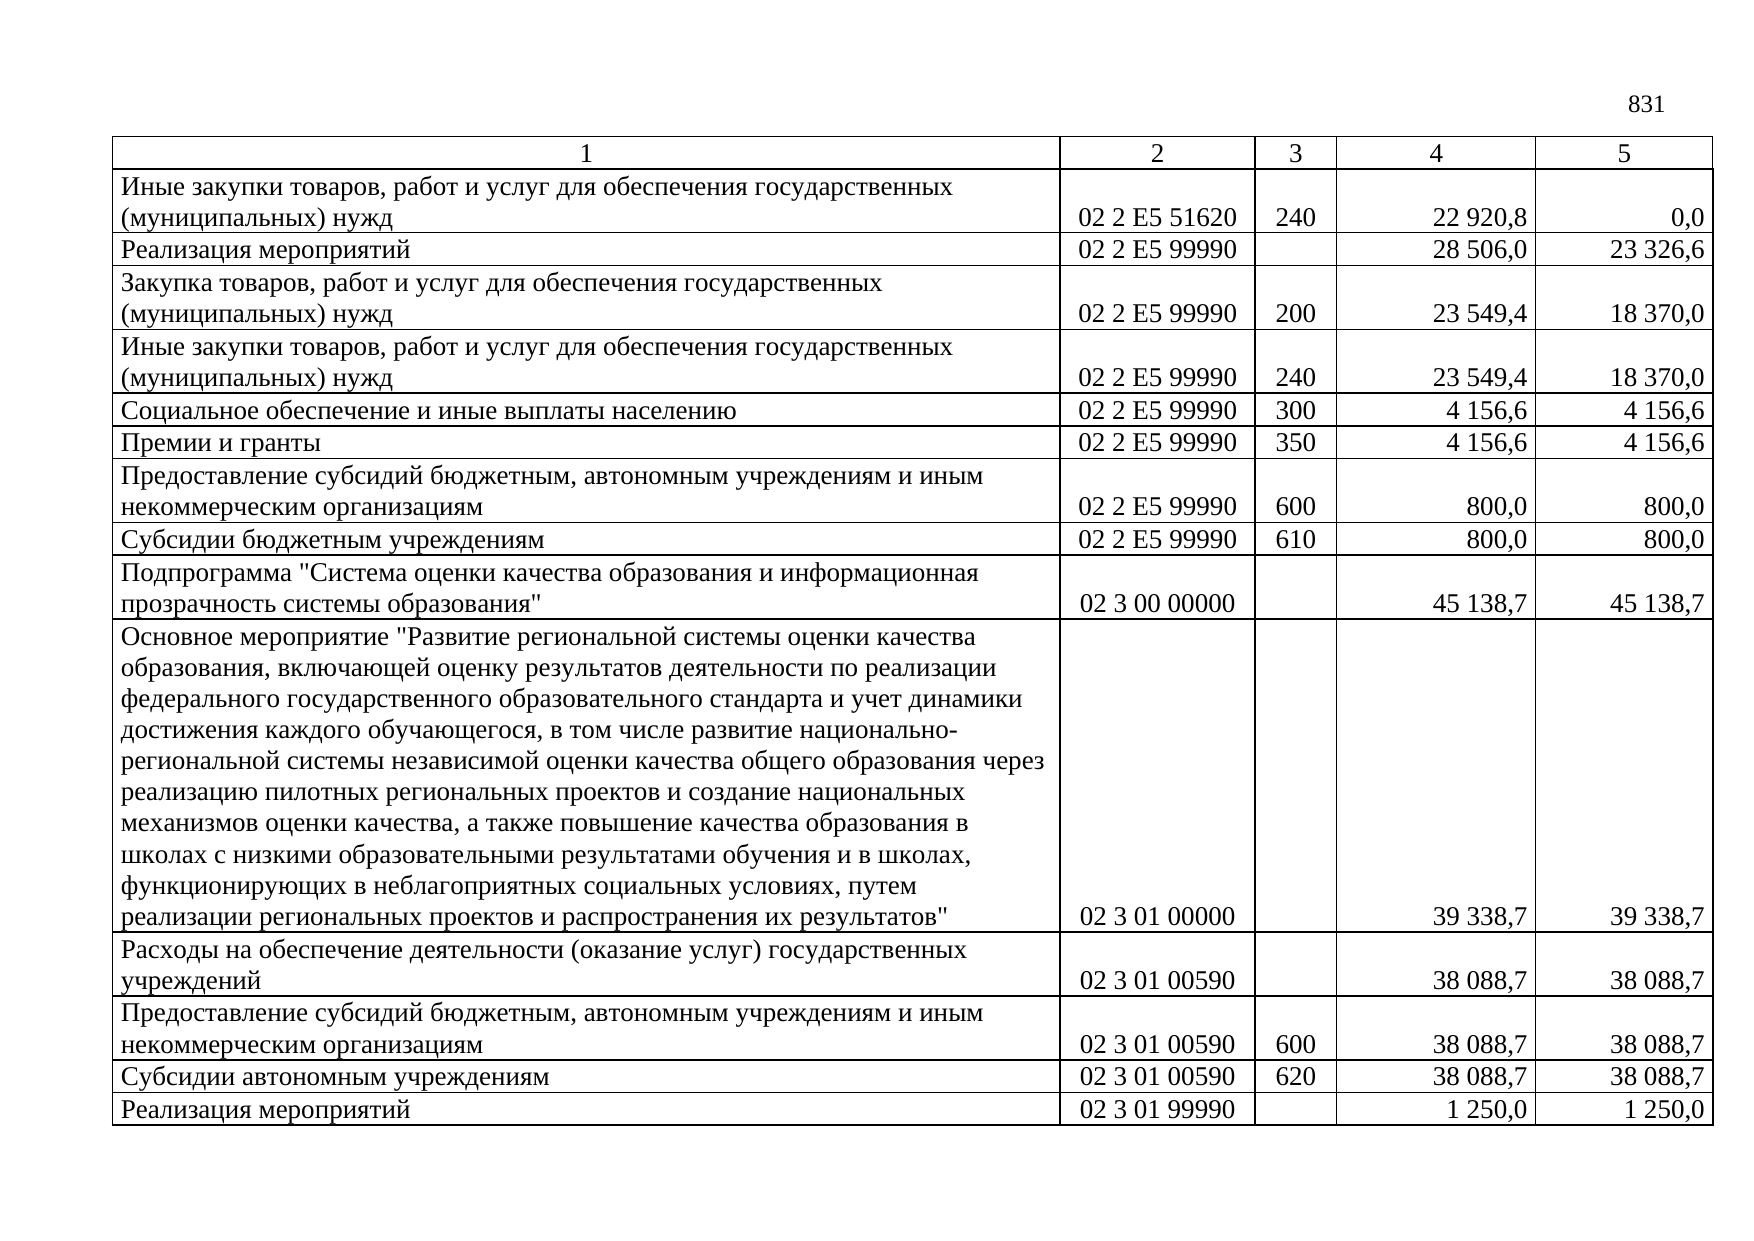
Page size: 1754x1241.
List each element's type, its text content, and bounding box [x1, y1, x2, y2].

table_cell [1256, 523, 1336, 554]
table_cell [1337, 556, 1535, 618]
table_cell 240 [1256, 170, 1336, 232]
table_cell 18 370,0 [1536, 330, 1712, 392]
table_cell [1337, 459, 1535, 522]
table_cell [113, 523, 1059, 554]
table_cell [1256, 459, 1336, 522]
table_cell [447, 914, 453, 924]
table_cell 28 506,0 [1337, 233, 1535, 264]
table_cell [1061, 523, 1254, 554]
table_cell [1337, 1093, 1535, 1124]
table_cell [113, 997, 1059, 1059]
table_header 2 [1061, 137, 1254, 168]
table_cell 350 [1256, 427, 1336, 458]
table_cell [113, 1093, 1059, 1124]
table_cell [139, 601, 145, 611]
table_cell 4 156,6 [1536, 394, 1712, 425]
table_cell 23 326,6 [1536, 233, 1712, 264]
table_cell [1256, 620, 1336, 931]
table_cell 22 920,8 [1337, 170, 1535, 232]
table_cell 4 156,6 [1337, 394, 1535, 425]
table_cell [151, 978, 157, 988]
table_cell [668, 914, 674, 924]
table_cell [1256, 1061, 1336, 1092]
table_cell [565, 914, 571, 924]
table_header 4 [1337, 137, 1535, 168]
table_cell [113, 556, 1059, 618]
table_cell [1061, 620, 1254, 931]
table_cell 200 [1256, 266, 1336, 328]
table_cell 02 2 E5 51620 [1061, 170, 1254, 232]
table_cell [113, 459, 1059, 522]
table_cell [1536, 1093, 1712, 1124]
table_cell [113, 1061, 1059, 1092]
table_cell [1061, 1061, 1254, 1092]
table_cell Социальное обеспечение и иные выплаты населению [113, 394, 1059, 425]
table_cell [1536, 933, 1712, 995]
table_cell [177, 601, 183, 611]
table_cell 02 2 E5 99990 [1061, 233, 1254, 264]
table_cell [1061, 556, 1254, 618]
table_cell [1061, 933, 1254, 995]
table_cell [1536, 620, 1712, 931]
table_cell 300 [1256, 394, 1336, 425]
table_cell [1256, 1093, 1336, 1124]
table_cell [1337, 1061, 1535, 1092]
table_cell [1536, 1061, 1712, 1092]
table_cell Иные закупки товаров, работ и услуг для обеспечения государственных (муниципальных) нужд [113, 330, 1059, 392]
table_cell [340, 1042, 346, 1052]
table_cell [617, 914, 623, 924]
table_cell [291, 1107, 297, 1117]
table_cell 23 549,4 [1337, 330, 1535, 392]
table_header 3 [1256, 137, 1336, 168]
table_cell 240 [1256, 330, 1336, 392]
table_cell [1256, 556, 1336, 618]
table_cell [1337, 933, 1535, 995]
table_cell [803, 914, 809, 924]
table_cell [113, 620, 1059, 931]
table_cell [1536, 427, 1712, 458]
table_cell 02 2 E5 99990 [1061, 427, 1254, 458]
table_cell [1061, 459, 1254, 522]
table_cell Иные закупки товаров, работ и услуг для обеспечения государственных (муниципальных) нужд [113, 170, 1059, 232]
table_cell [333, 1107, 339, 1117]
table_cell [1256, 233, 1336, 264]
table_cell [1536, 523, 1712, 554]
table_cell 23 549,4 [1337, 266, 1535, 328]
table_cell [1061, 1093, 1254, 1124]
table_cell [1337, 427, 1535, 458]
table_cell 02 2 E5 99990 [1061, 330, 1254, 392]
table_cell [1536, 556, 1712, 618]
table_header 5 [1536, 137, 1712, 168]
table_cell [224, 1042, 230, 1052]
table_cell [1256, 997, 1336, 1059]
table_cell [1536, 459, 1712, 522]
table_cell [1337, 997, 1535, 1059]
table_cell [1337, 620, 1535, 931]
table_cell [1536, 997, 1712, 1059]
table_cell Закупка товаров, работ и услуг для обеспечения государственных (муниципальных) нужд [113, 266, 1059, 328]
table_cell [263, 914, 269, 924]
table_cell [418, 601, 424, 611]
table_cell Реализация мероприятий [113, 233, 1059, 264]
table_cell 18 370,0 [1536, 266, 1712, 328]
table_cell Премии и гранты [113, 427, 1059, 458]
table_header 1 [113, 137, 1059, 168]
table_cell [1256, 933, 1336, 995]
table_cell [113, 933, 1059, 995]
table_cell 02 2 E5 99990 [1061, 266, 1254, 328]
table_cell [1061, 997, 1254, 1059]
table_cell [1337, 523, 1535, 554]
table_cell 02 2 E5 99990 [1061, 394, 1254, 425]
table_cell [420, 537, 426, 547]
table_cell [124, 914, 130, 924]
table_cell 0,0 [1536, 170, 1712, 232]
